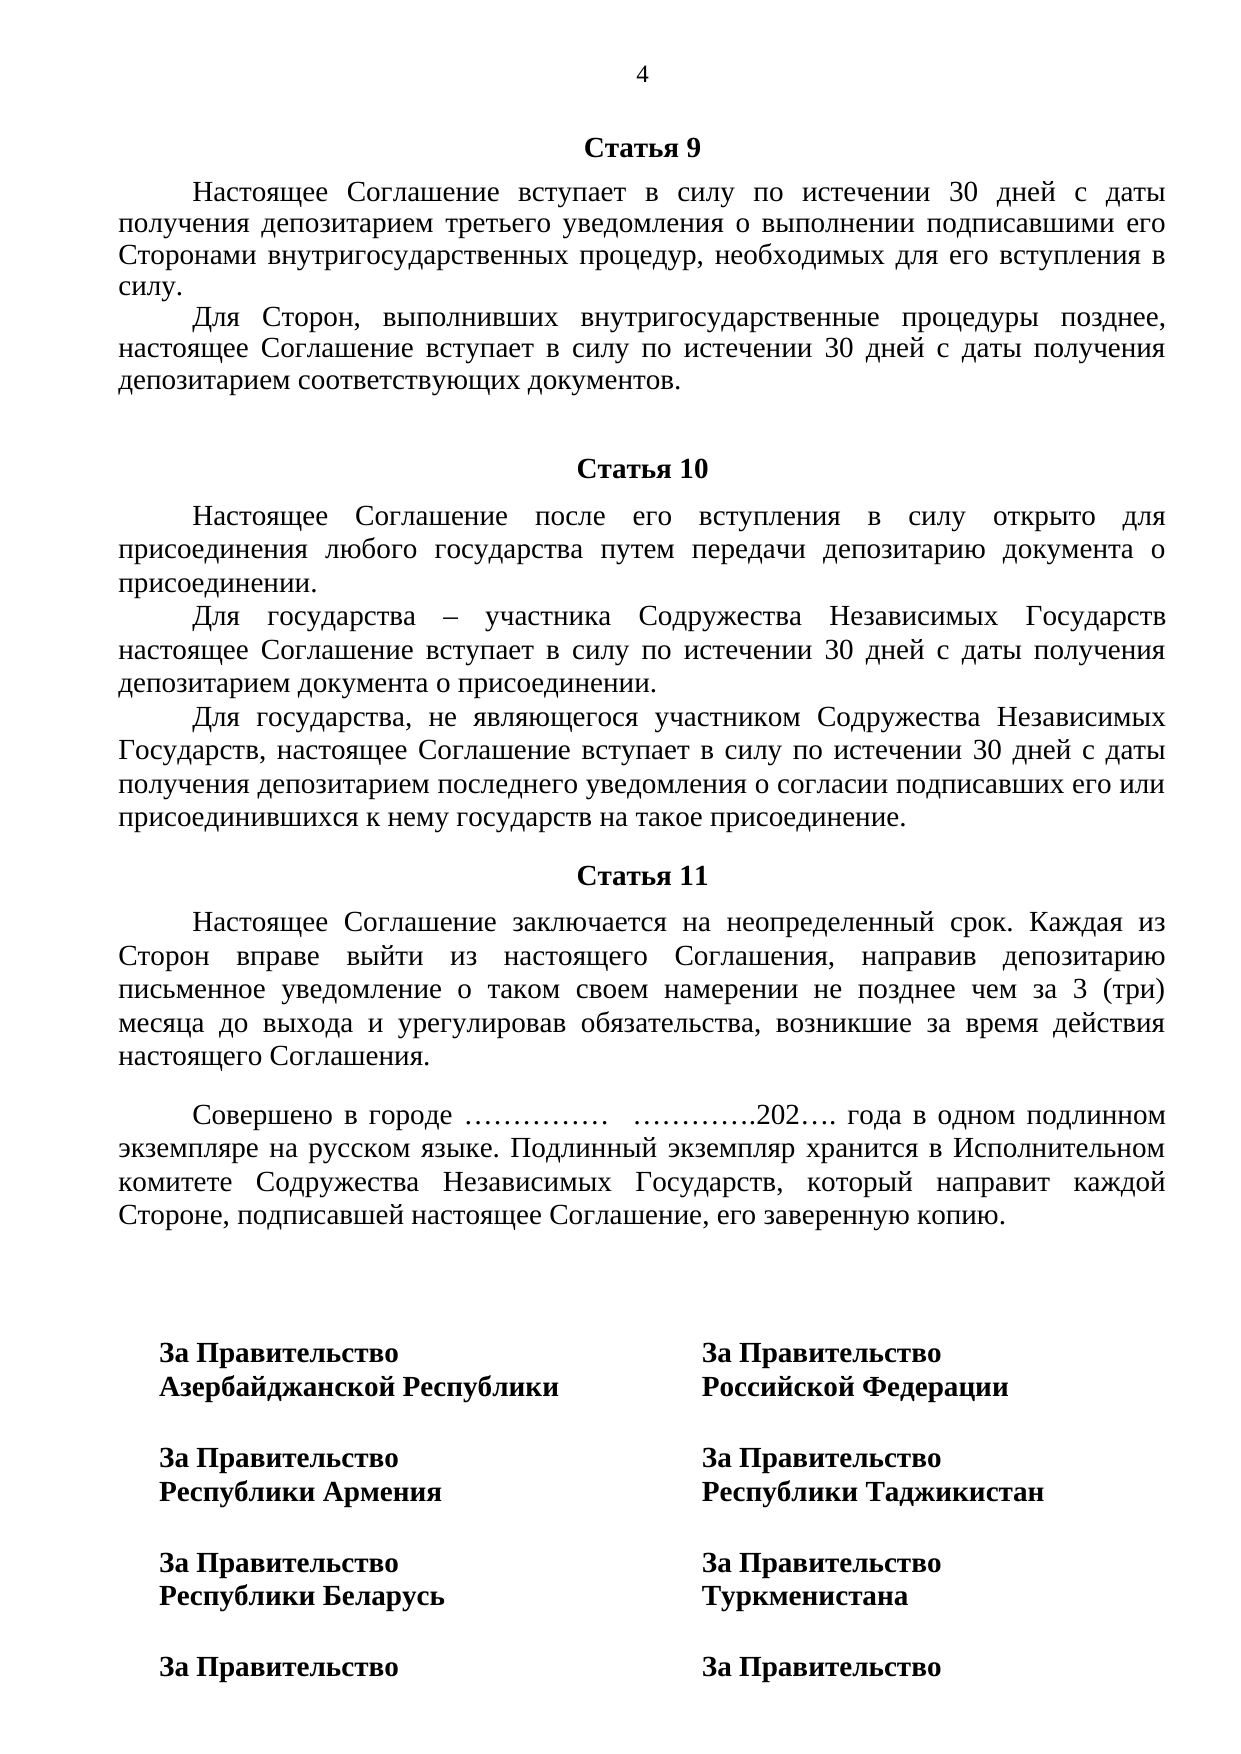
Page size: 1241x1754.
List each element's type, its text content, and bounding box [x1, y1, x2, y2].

text Статья 10 [118, 452, 1167, 485]
table_cell За Правительство Республики Таджикистан [661, 1428, 1115, 1532]
table_cell За Правительство Республики Беларусь [118, 1532, 661, 1637]
text Для государства, не являющегося участником Содружества Независимых Государств, настоящее Соглашение вступает в силу по истечении 30 дней с даты получения депозитарием последнего уведомления о согласии подписавших его или присоединившихся к нему государств на такое присоединение. [118, 699, 1167, 833]
text Совершено в городе …………… ………….202…. года в одном подлинном экземпляре на русском языке. Подлинный экземпляр хранится в Исполнительном комитете Содружества Независимых Государств, который направит каждой Стороне, подписавшей настоящее Соглашение, его заверенную копию. [118, 1097, 1167, 1231]
table_cell За Правительство Туркменистана [661, 1532, 1115, 1637]
text Настоящее Соглашение вступает в силу по истечении 30 дней с даты получения депозитарием третьего уведомления о выполнении подписавшими его Сторонами внутригосударственных процедур, необходимых для его вступления в силу. [118, 177, 1167, 302]
text Для государства – участника Содружества Независимых Государств настоящее Соглашение вступает в силу по истечении 30 дней с даты получения депозитарием документа о присоединении. [118, 598, 1167, 699]
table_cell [118, 1637, 661, 1683]
text Статья 9 [118, 133, 1167, 164]
text Статья 11 [118, 858, 1167, 892]
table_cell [661, 1637, 1115, 1683]
table_header За Правительство Азербайджанской Республики [118, 1323, 661, 1428]
text Настоящее Соглашение после его вступления в силу открыто для присоединения любого государства путем передачи депозитарию документа о присоединении. [118, 498, 1167, 598]
text Для Сторон, выполнивших внутригосударственные процедуры позднее, настоящее Соглашение вступает в силу по истечении 30 дней с даты получения депозитарием соответствующих документов. [118, 302, 1167, 395]
text Настоящее Соглашение заключается на неопределенный срок. Каждая из Сторон вправе выйти из настоящего Соглашения, направив депозитарию письменное уведомление о таком своем намерении не позднее чем за 3 (три) месяца до выхода и урегулировав обязательства, возникшие за время действия настоящего Соглашения. [118, 904, 1167, 1072]
table_header За Правительство Российской Федерации [661, 1323, 1115, 1428]
table_cell За Правительство Республики Армения [118, 1428, 661, 1532]
